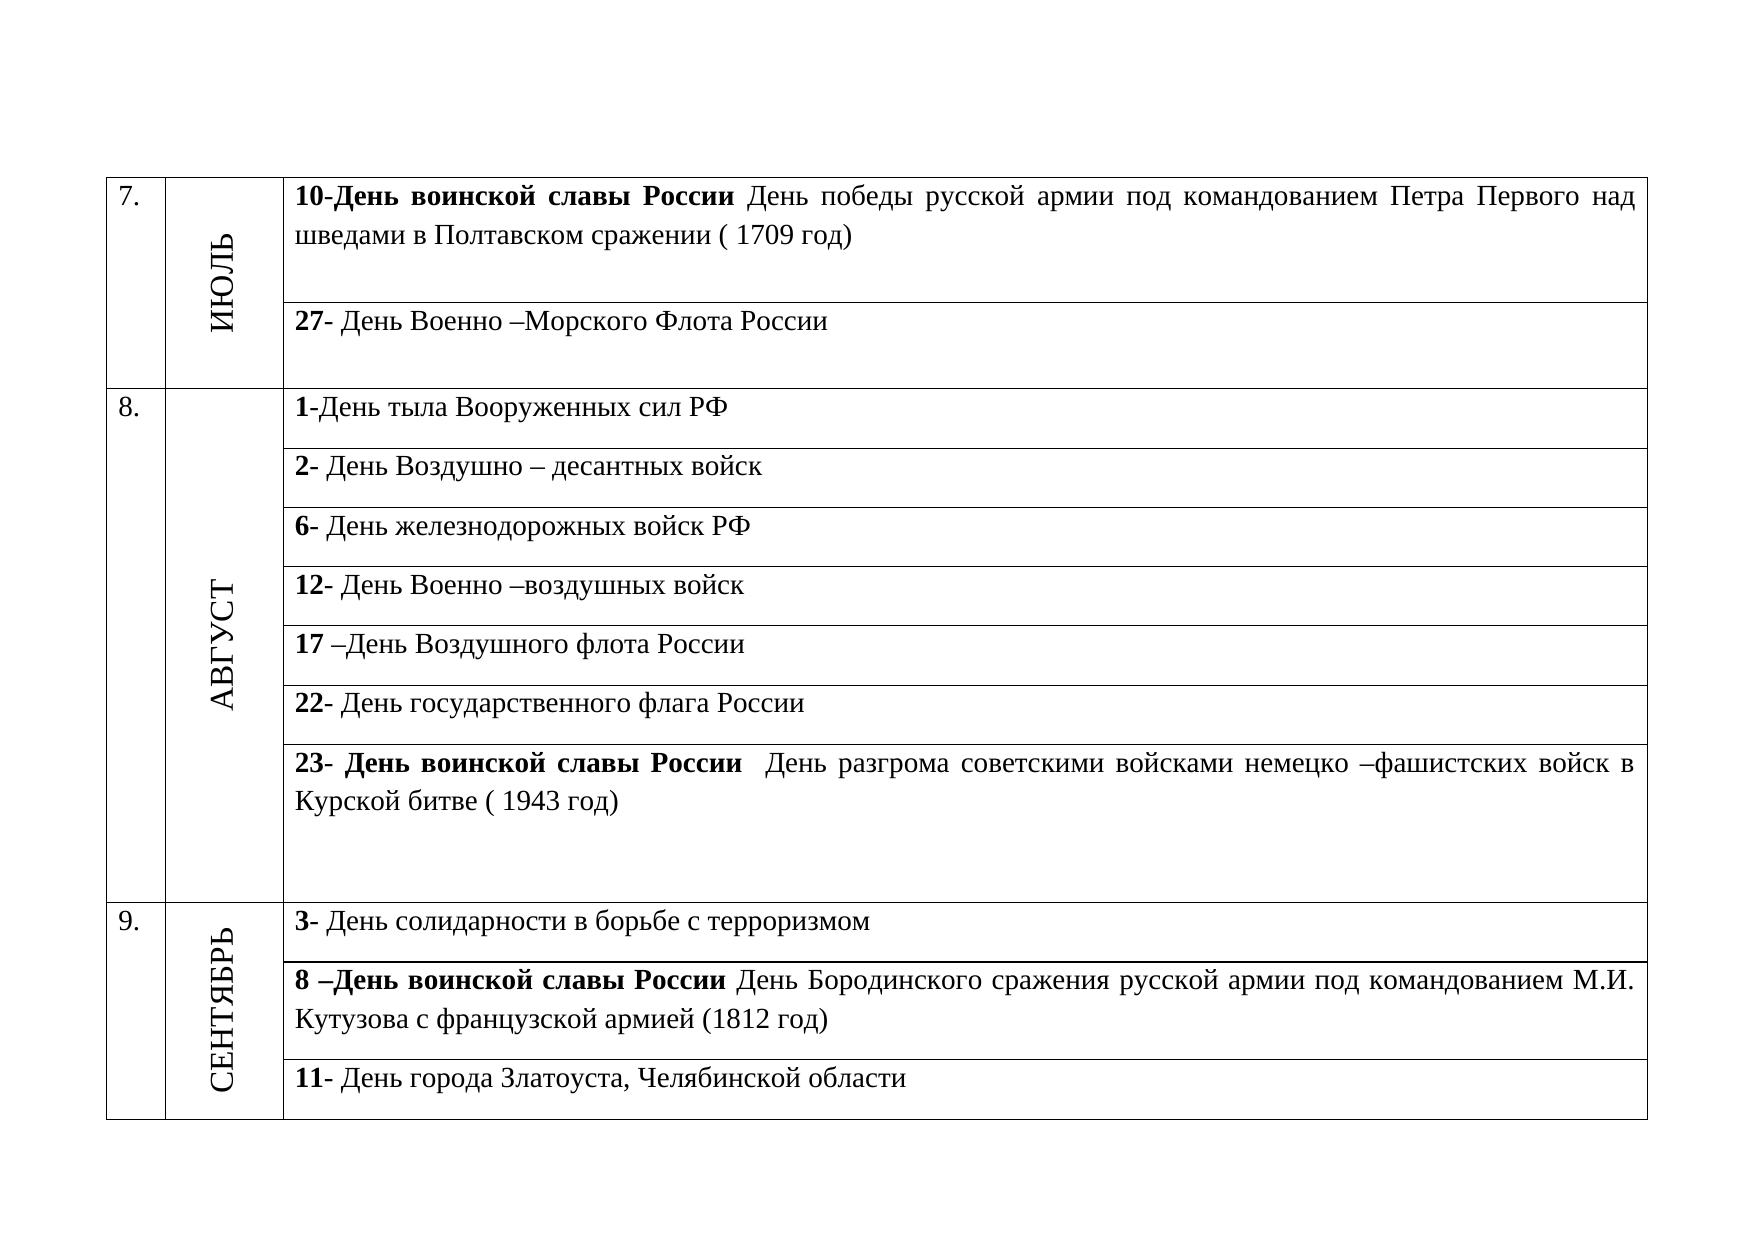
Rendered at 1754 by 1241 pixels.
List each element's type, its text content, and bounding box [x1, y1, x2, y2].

table_cell 2- День Воздушно – десантных войск [284, 449, 1647, 507]
table_cell 6- День железнодорожных войск РФ [284, 508, 1647, 566]
table_cell 8 –День воинской славы России День Бородинского сражения русской армии под командованием М.И. Кутузова с французской армией (1812 год) [284, 963, 1647, 1059]
table_cell 9. [107, 903, 165, 1118]
table_cell 1-День тыла Вооруженных сил РФ [284, 389, 1647, 447]
table_cell 27- День Военно –Морского Флота России [284, 303, 1647, 388]
table_cell 11- День города Златоуста, Челябинской области [284, 1060, 1647, 1118]
table_cell 10-День воинской славы России День победы русской армии под командованием Петра Первого над шведами в Полтавском сражении ( 1709 год) [284, 178, 1647, 302]
table_cell 8. [107, 389, 165, 902]
table_cell 12- День Военно –воздушных войск [284, 567, 1647, 625]
table_cell СЕНТЯБРЬ [166, 903, 283, 1118]
table_cell АВГУСТ [166, 389, 283, 902]
table_cell 7. [107, 178, 165, 388]
table_cell 3- День солидарности в борьбе с терроризмом [284, 903, 1647, 961]
table_cell ИЮЛЬ [166, 178, 283, 388]
table_cell 17 –День Воздушного флота России [284, 626, 1647, 684]
table_cell 22- День государственного флага России [284, 686, 1647, 744]
table_cell 23- День воинской славы России День разгрома советскими войсками немецко –фашистских войск в Курской битве ( 1943 год) [284, 745, 1647, 902]
